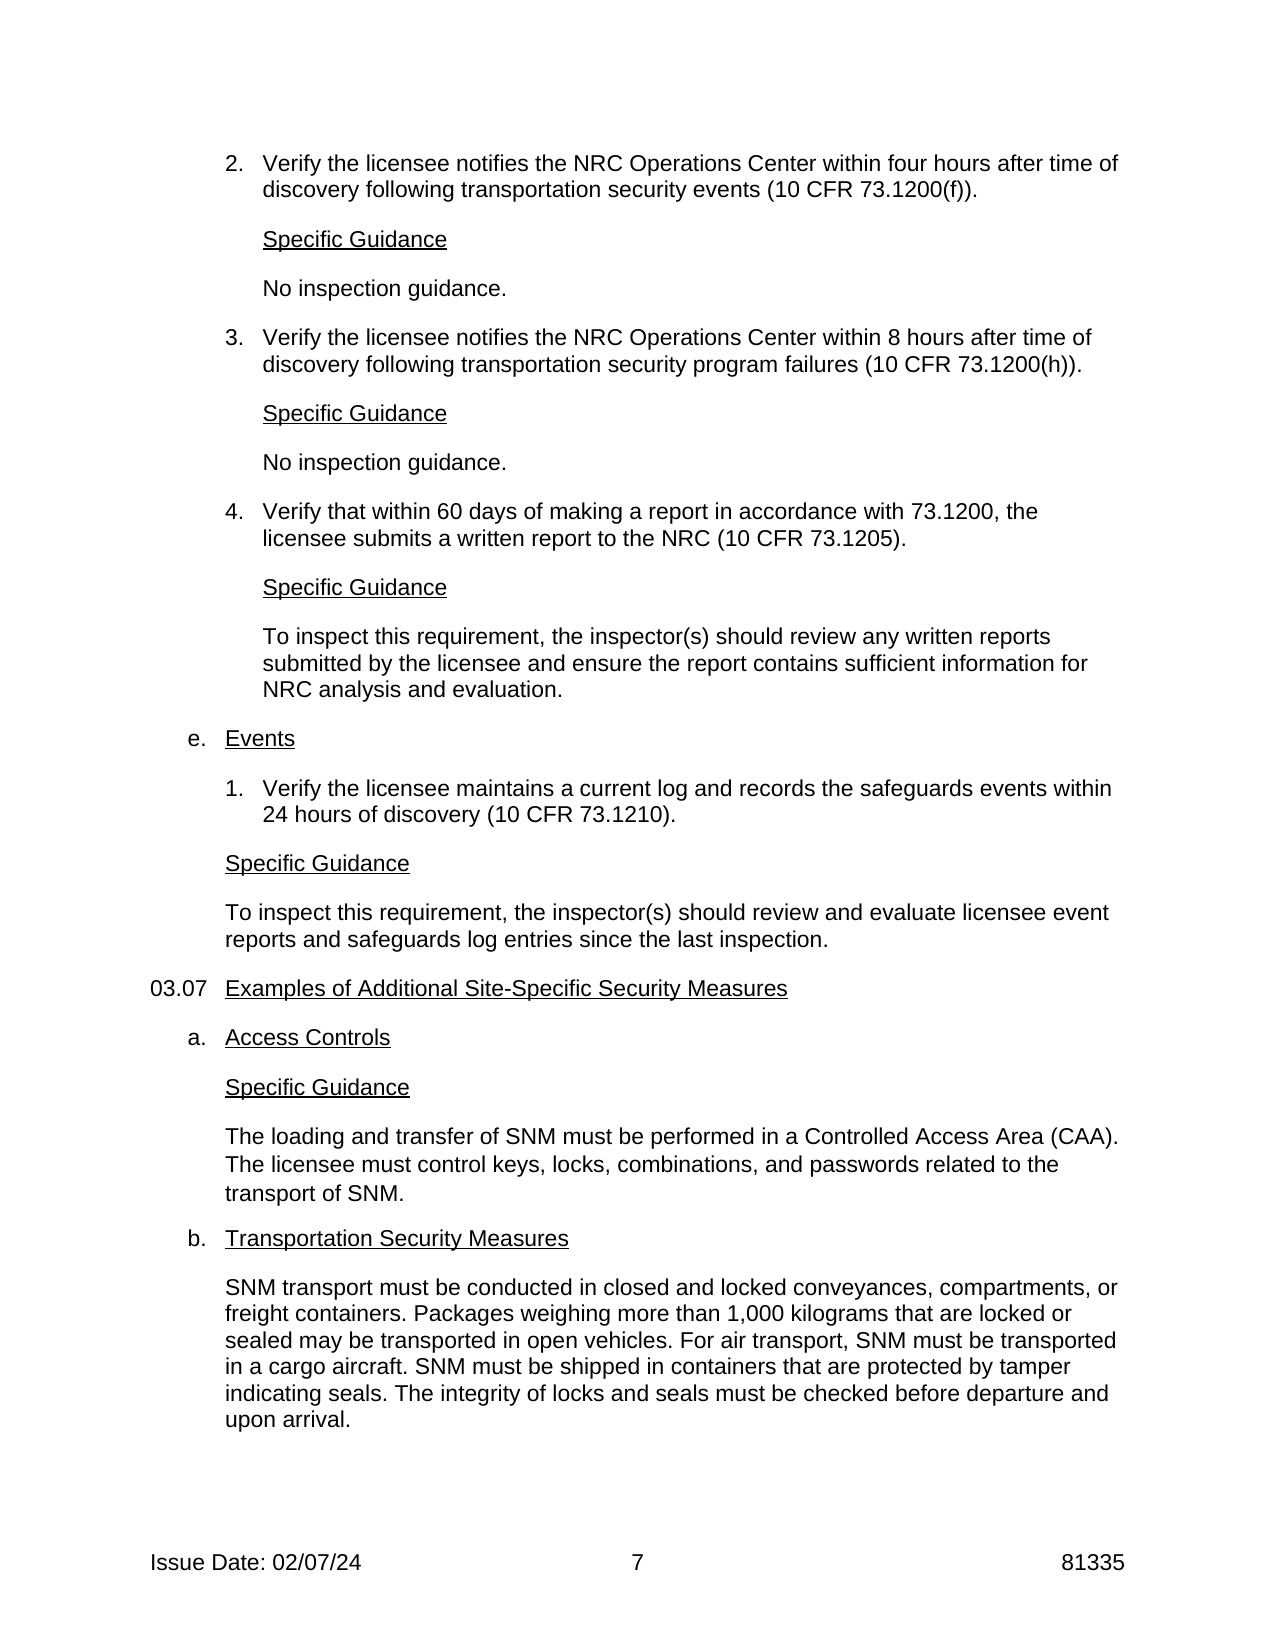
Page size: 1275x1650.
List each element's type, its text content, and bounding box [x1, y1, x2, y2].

text Specific Guidance [262, 400, 1125, 426]
list Verify that within 60 days of making a report in accordance with 73.1200, the licensee submits a written report to the NRC (10 CFR 73.1205). [225, 498, 1125, 551]
text To inspect this requirement, the inspector(s) should review and evaluate licensee event reports and safeguards log entries since the last inspection. [225, 899, 1125, 952]
text Specific Guidance [225, 850, 1125, 876]
text Specific Guidance [262, 574, 1125, 600]
text No inspection guidance. [262, 275, 1125, 301]
subtitle 03.07 Examples of Additional Site-Specific Security Measures [150, 975, 1125, 1001]
text No inspection guidance. [262, 449, 1125, 475]
list The loading and transfer of SNM must be performed in a Controlled Access Area (CAA). [225, 1123, 1125, 1149]
text To inspect this requirement, the inspector(s) should review any written reports submitted by the licensee and ensure the report contains sufficient information for NRC analysis and evaluation. [262, 623, 1125, 702]
list Verify the licensee notifies the NRC Operations Center within four hours after time of discovery following transportation security events (10 CFR 73.1200(f)). [225, 150, 1125, 203]
text Specific Guidance [262, 226, 1125, 252]
list Access Controls [187, 1024, 1125, 1051]
list Transportation Security Measures [187, 1225, 1125, 1251]
list Events [187, 725, 1125, 752]
text SNM transport must be conducted in closed and locked conveyances, compartments, or freight containers. Packages weighing more than 1,000 kilograms that are locked or sealed may be transported in open vehicles. For air transport, SNM must be transported in a cargo aircraft. SNM must be shipped in containers that are protected by tamper indicating seals. The integrity of locks and seals must be checked before departure and upon arrival. [225, 1274, 1125, 1432]
list The licensee must control keys, locks, combinations, and passwords related to the transport of SNM. [225, 1151, 1125, 1206]
text Specific Guidance [225, 1073, 1125, 1100]
list Verify the licensee notifies the NRC Operations Center within 8 hours after time of discovery following transportation security program failures (10 CFR 73.1200(h)). [225, 324, 1125, 377]
list Verify the licensee maintains a current log and records the safeguards events within 24 hours of discovery (10 CFR 73.1210). [225, 774, 1125, 827]
